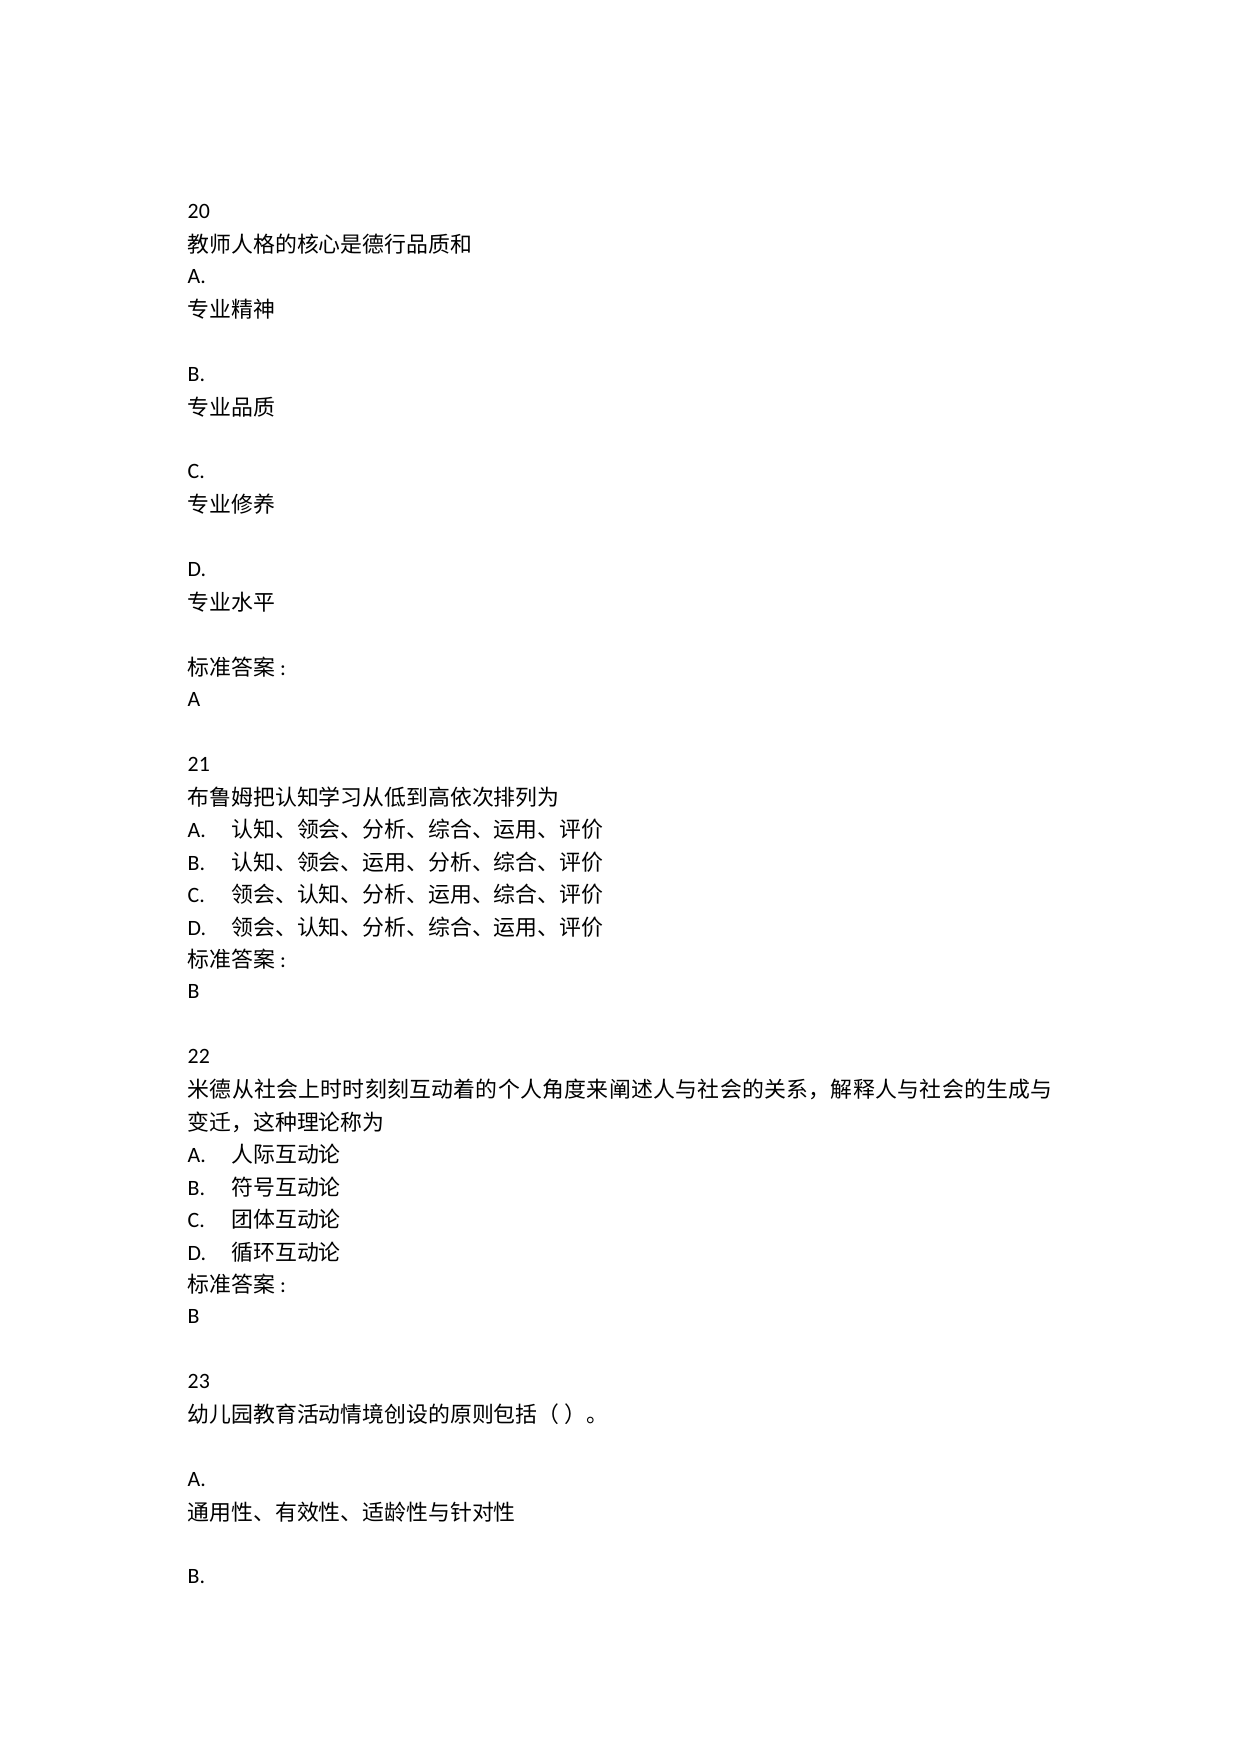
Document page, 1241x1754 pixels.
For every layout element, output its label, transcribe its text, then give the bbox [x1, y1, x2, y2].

text 23 [187, 1364, 1053, 1397]
text 标准答案 : [187, 649, 1053, 682]
text 专业品质 [187, 389, 1053, 422]
text D. 循环互动论 [187, 1234, 1053, 1267]
text 通用性、有效性、适龄性与针对性 [187, 1494, 1053, 1527]
text 标准答案 : [187, 1267, 1053, 1299]
text 专业精神 [187, 292, 1053, 324]
text 布鲁姆把认知学习从低到高依次排列为 [187, 779, 1053, 812]
text A. 认知、领会、分析、综合、运用、评价 [187, 812, 1053, 844]
text A. [187, 259, 1053, 292]
text B [187, 974, 1053, 1007]
text A. [187, 1462, 1053, 1494]
text C. 团体互动论 [187, 1202, 1053, 1234]
text 21 [187, 747, 1053, 779]
text C. 领会、认知、分析、运用、综合、评价 [187, 877, 1053, 909]
text B. [187, 357, 1053, 389]
text B. 符号互动论 [187, 1169, 1053, 1202]
text 专业修养 [187, 487, 1053, 519]
text D. 领会、认知、分析、综合、运用、评价 [187, 909, 1053, 942]
text A. 人际互动论 [187, 1137, 1053, 1169]
text 22 [187, 1039, 1053, 1072]
text 幼儿园教育活动情境创设的原则包括（ ）。 [187, 1397, 1053, 1429]
text 米德从社会上时时刻刻互动着的个人角度来阐述人与社会的关系，解释人与社会的生成与变迁，这种理论称为 [187, 1072, 1053, 1137]
text 20 [187, 194, 1053, 227]
text A [187, 682, 1053, 714]
text B. [187, 1559, 1053, 1592]
text B. 认知、领会、运用、分析、综合、评价 [187, 844, 1053, 877]
text 教师人格的核心是德行品质和 [187, 227, 1053, 259]
text 专业水平 [187, 584, 1053, 617]
text 标准答案 : [187, 942, 1053, 974]
text C. [187, 454, 1053, 487]
text D. [187, 552, 1053, 584]
text B [187, 1299, 1053, 1332]
